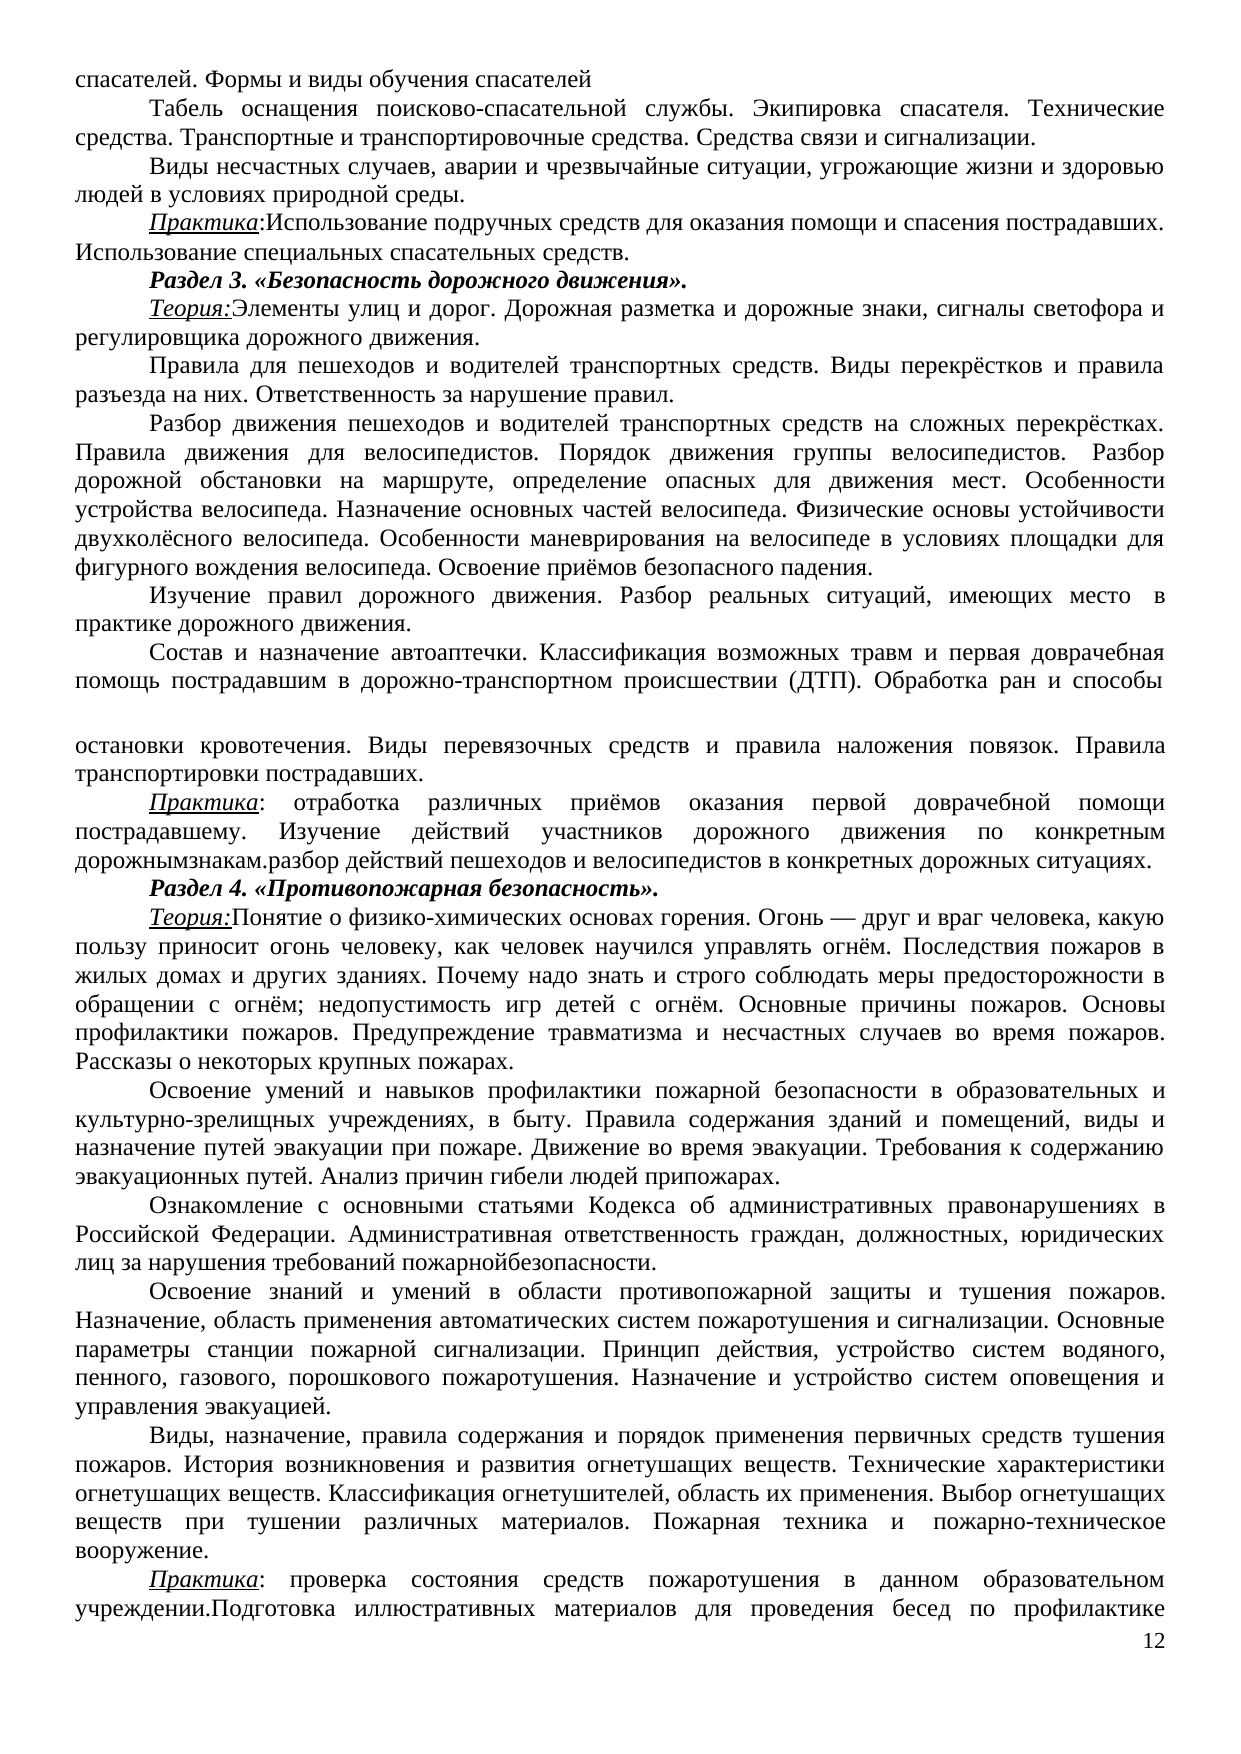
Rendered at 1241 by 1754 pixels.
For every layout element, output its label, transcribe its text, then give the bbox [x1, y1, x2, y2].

text Освоение умений и навыков профилактики пожарной безопасности в образовательных и культурно-зрелищных учреждениях, в быту. Правила содержания зданий и помещений, виды и назначение путей эвакуации при пожаре. Движение во время эвакуации. Требования к содержанию эвакуационных путей. Анализ причин гибели людей припожарах. [75, 1075, 1166, 1190]
text Использование специальных спасательных средств. [75, 237, 1178, 265]
text Теория:Элементы улиц и дорог. Дорожная разметка и дорожные знаки, сигналы светофора и регулировщика дорожного движения. [75, 294, 1165, 350]
text Практика: отработка различных приёмов оказания первой доврачебной помощи пострадавшему. Изучение действий участников дорожного движения по конкретным дорожнымзнакам.разбор действий пешеходов и велосипедистов в конкретных дорожных ситуациях. [75, 787, 1165, 873]
text Освоение знаний и умений в области противопожарной защиты и тушения пожаров. Назначение, область применения автоматических систем пожаротушения и сигнализации. Основные параметры станции пожарной сигнализации. Принцип действия, устройство систем водяного, пенного, газового, порошкового пожаротушения. Назначение и устройство систем оповещения и управления эвакуацией. [75, 1276, 1166, 1420]
text Разбор движения пешеходов и водителей транспортных средств на сложных перекрёстках. Правила движения для велосипедистов. Порядок движения группы велосипедистов. Разбор дорожной обстановки на маршруте, определение опасных для движения мест. Особенности устройства велосипеда. Назначение основных частей велосипеда. Физические основы устойчивости двухколёсного велосипеда. Особенности маневрирования на велосипеде в условиях площадки для фигурного вождения велосипеда. Освоение приёмов безопасного падения. [75, 408, 1165, 581]
text Раздел 4. «Противопожарная безопасность». [149, 874, 1178, 902]
text Теория:Понятие о физико-химических основах горения. Огонь — друг и враг человека, какую пользу приносит огонь человеку, как человек научился управлять огнём. Последствия пожаров в жилых домах и других зданиях. Почему надо знать и строго соблюдать меры предосторожности в обращении с огнём; недопустимость игр детей с огнём. Основные причины пожаров. Основы профилактики пожаров. Предупреждение травматизма и несчастных случаев во время пожаров. Рассказы о некоторых крупных пожарах. [75, 902, 1166, 1075]
text Виды несчастных случаев, аварии и чрезвычайные ситуации, угрожающие жизни и здоровью людей в условиях природной среды. [75, 151, 1165, 208]
text Правила для пешеходов и водителей транспортных средств. Виды перекрёстков и правила разъезда на них. Ответственность за нарушение правил. [75, 350, 1165, 408]
text Состав и назначение автоаптечки. Классификация возможных травм и первая доврачебная помощь пострадавшим в дорожно-транспортном происшествии (ДТП). Обработка ран и способы [75, 638, 1165, 694]
text Практика:Использование подручных средств для оказания помощи и спасения пострадавших. [149, 208, 1178, 237]
text Табель оснащения поисково-спасательной службы. Экипировка спасателя. Технические средства. Транспортные и транспортировочные средства. Средства связи и сигнализации. [75, 93, 1165, 151]
text Раздел 3. «Безопасность дорожного движения». [149, 265, 1178, 294]
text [75, 1564, 1165, 1621]
text Изучение правил дорожного движения. Разбор реальных ситуаций, имеющих место в практике дорожного движения. [75, 581, 1165, 637]
text Виды, назначение, правила содержания и порядок применения первичных средств тушения пожаров. История возникновения и развития огнетушащих веществ. Технические характеристики огнетушащих веществ. Классификация огнетушителей, область их применения. Выбор огнетушащих веществ при тушении различных материалов. Пожарная техника и пожарно-техническое вооружение. [75, 1420, 1166, 1564]
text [75, 64, 1166, 93]
text Ознакомление с основными статьями Кодекса об административных правонарушениях в Российской Федерации. Административная ответственность граждан, должностных, юридических лиц за нарушения требований пожарнойбезопасности. [75, 1190, 1165, 1276]
text остановки кровотечения. Виды перевязочных средств и правила наложения повязок. Правила транспортировки пострадавших. [75, 731, 1166, 787]
